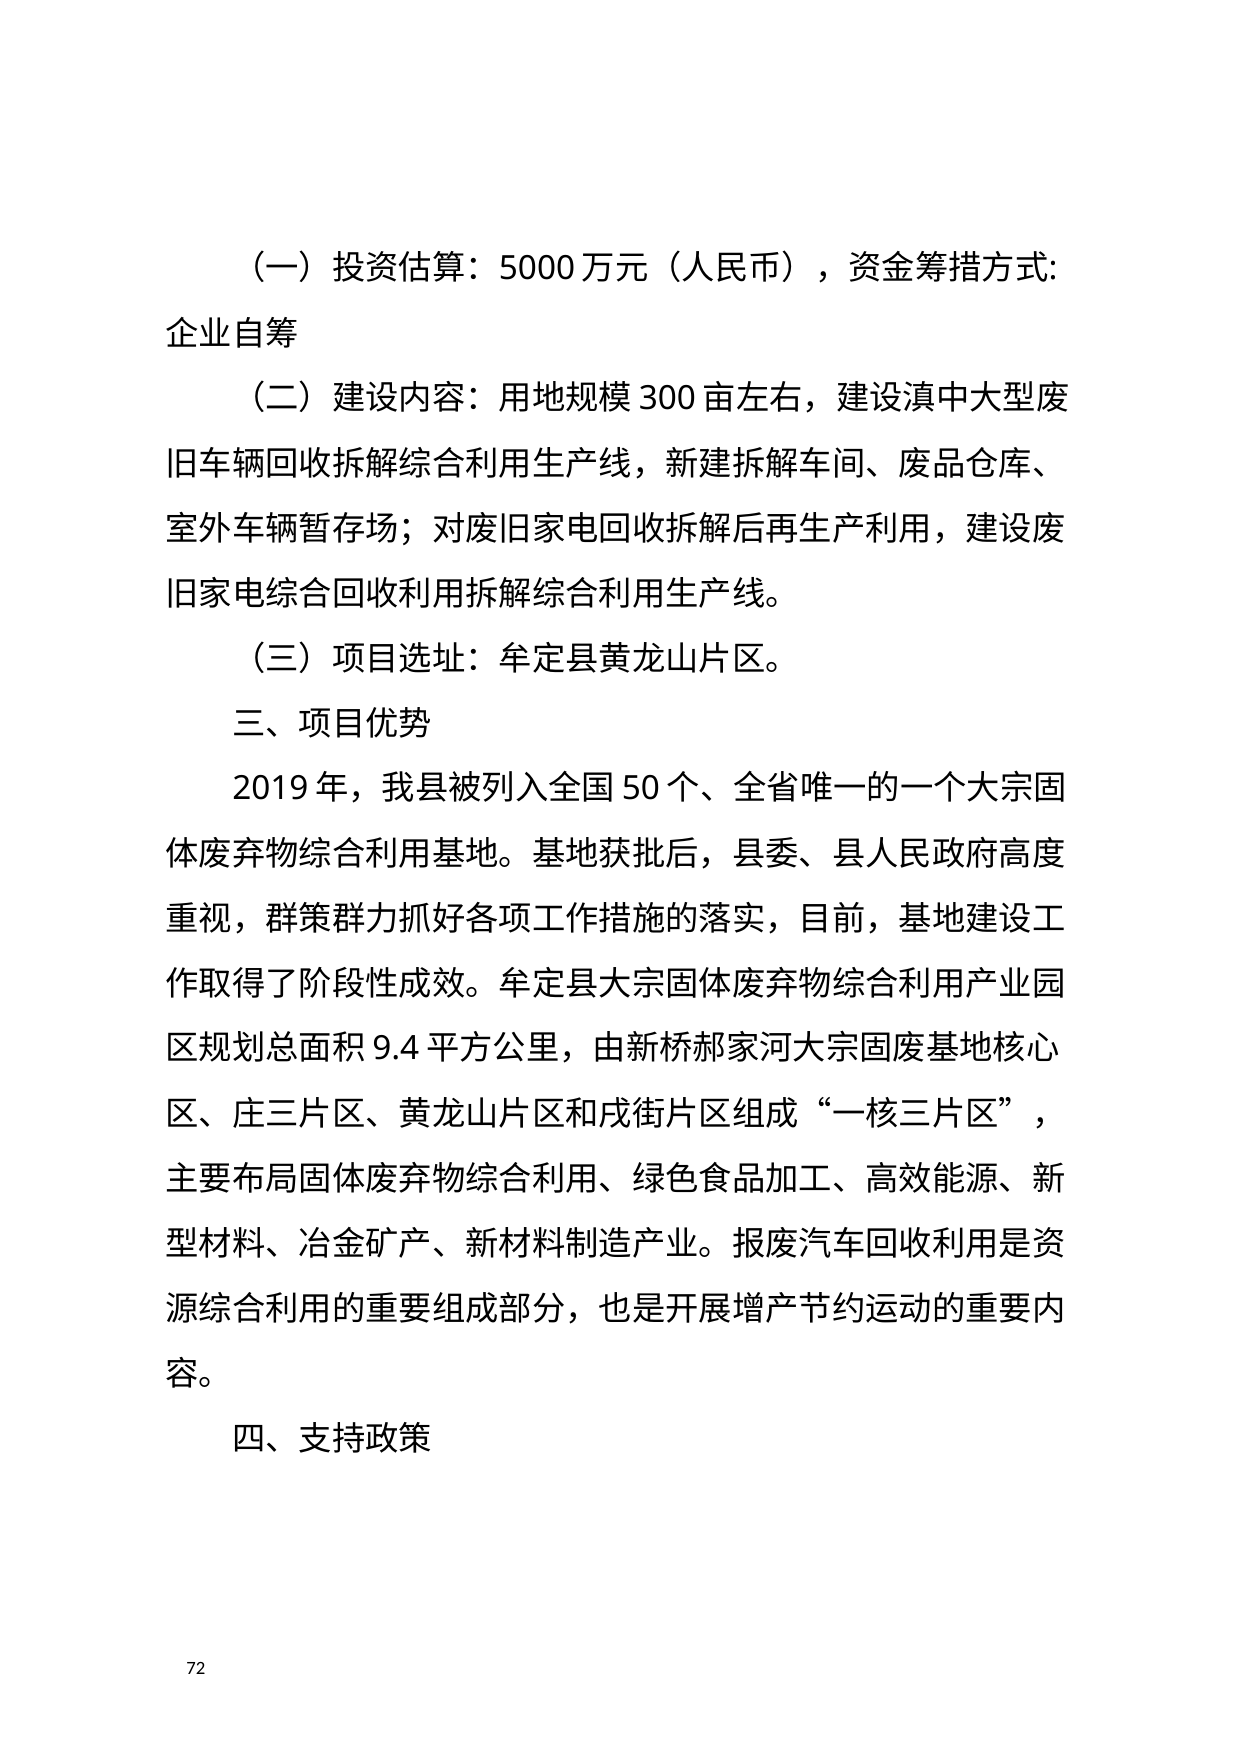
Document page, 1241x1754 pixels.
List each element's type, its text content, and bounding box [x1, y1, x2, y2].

text （二）建设内容：用地规模300亩左右，建设滇中大型废旧车辆回收拆解综合利用生产线，新建拆解车间、废品仓库、室外车辆暂存场；对废旧家电回收拆解后再生产利用，建设废旧家电综合回收利用拆解综合利用生产线。 [165, 363, 1087, 623]
text 四、支持政策 [165, 1403, 1087, 1468]
text 2019年，我县被列入全国50个、全省唯一的一个大宗固体废弃物综合利用基地。基地获批后，县委、县人民政府高度重视，群策群力抓好各项工作措施的落实，目前，基地建设工作取得了阶段性成效。牟定县大宗固体废弃物综合利用产业园区规划总面积9.4平方公里，由新桥郝家河大宗固废基地核心区、庄三片区、黄龙山片区和戌街片区组成“一核三片区”，主要布局固体废弃物综合利用、绿色食品加工、高效能源、新型材料、冶金矿产、新材料制造产业。报废汽车回收利用是资源综合利用的重要组成部分，也是开展增产节约运动的重要内容。 [165, 753, 1087, 1403]
text （三）项目选址：牟定县黄龙山片区。 [165, 623, 1087, 688]
text 三、项目优势 [165, 688, 1087, 753]
text （一）投资估算：5000万元（人民币），资金筹措方式:企业自筹 [165, 233, 1087, 363]
